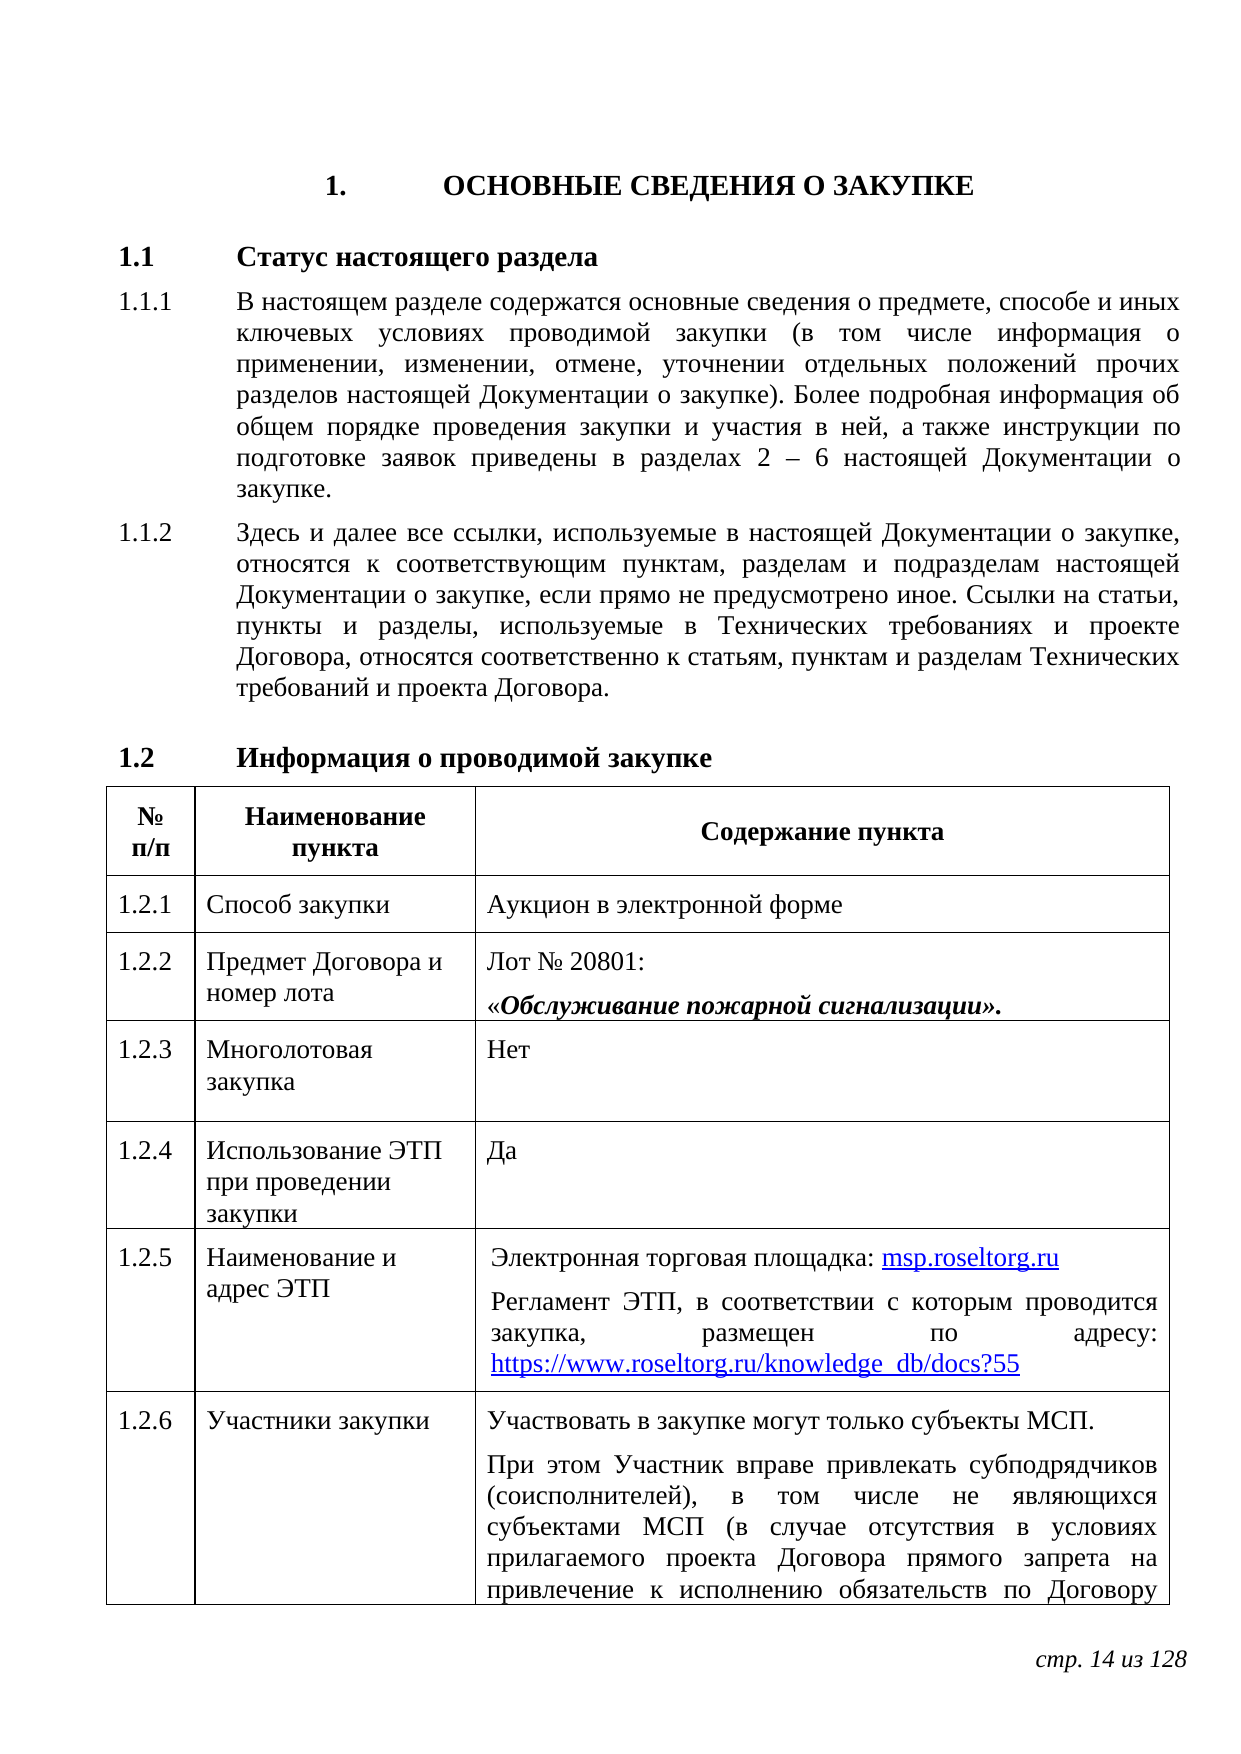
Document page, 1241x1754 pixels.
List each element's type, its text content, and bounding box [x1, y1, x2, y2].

table_header Наименование пункта [196, 787, 475, 874]
table_header № п/п [107, 787, 194, 874]
table_cell Способ закупки [196, 876, 475, 932]
table_cell [107, 1021, 194, 1121]
table_cell Предмет Договора и номер лота [196, 933, 475, 1020]
table_cell Наименование и адрес ЭТП [196, 1229, 475, 1391]
table_cell [107, 876, 194, 932]
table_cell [476, 1392, 1169, 1604]
subtitle Информация о проводимой закупке [118, 740, 1181, 774]
subtitle ОСНОВНЫЕ СВЕДЕНИЯ О ЗАКУПКЕ [118, 168, 1181, 202]
table_cell Да [476, 1122, 1169, 1228]
table_cell Использование ЭТП при проведении закупки [196, 1122, 475, 1228]
list Здесь и далее все ссылки, используемые в настоящей Документации о закупке, относятся к соответствующим пунктам, разделам и подразделам настоящей Документации о закупке, если прямо не предусмотрено иное. Ссылки на статьи, пункты и разделы, используемые в Технических требованиях и проекте Договора, относятся соответственно к статьям, пунктам и разделам Технических требований и проекта Договора. [118, 516, 1181, 703]
table_cell [107, 1392, 194, 1604]
list В настоящем разделе содержатся основные сведения о предмете, способе и иных ключевых условиях проводимой закупки (в том числе информация о применении, изменении, отмене, уточнении отдельных положений прочих разделов настоящей Документации о закупке). Более подробная информация об общем порядке проведения закупки и участия в ней, а также инструкции по подготовке заявок приведены в разделах 2 – 6 настоящей Документации о закупке. [118, 285, 1181, 503]
table_cell [107, 1229, 194, 1391]
table_cell [107, 933, 194, 1020]
table_cell Участники закупки [196, 1392, 475, 1604]
table_cell Нет [476, 1021, 1169, 1121]
table_cell Лот № 20801: «Обслуживание пожарной сигнализации». [476, 933, 1169, 1020]
table_cell Аукцион в электронной форме [476, 876, 1169, 932]
table_cell Многолотовая закупка [196, 1021, 475, 1121]
table_cell [107, 1122, 194, 1228]
table_cell Электронная торговая площадка: msp.roseltorg.ru Регламент ЭТП, в соответствии с которым проводится закупка, размещен по адресу: https://www.roseltorg.ru/knowledge_db/docs?55 [476, 1229, 1169, 1391]
subtitle Статус настоящего раздела [118, 239, 1181, 273]
table_header Содержание пункта [476, 787, 1169, 874]
